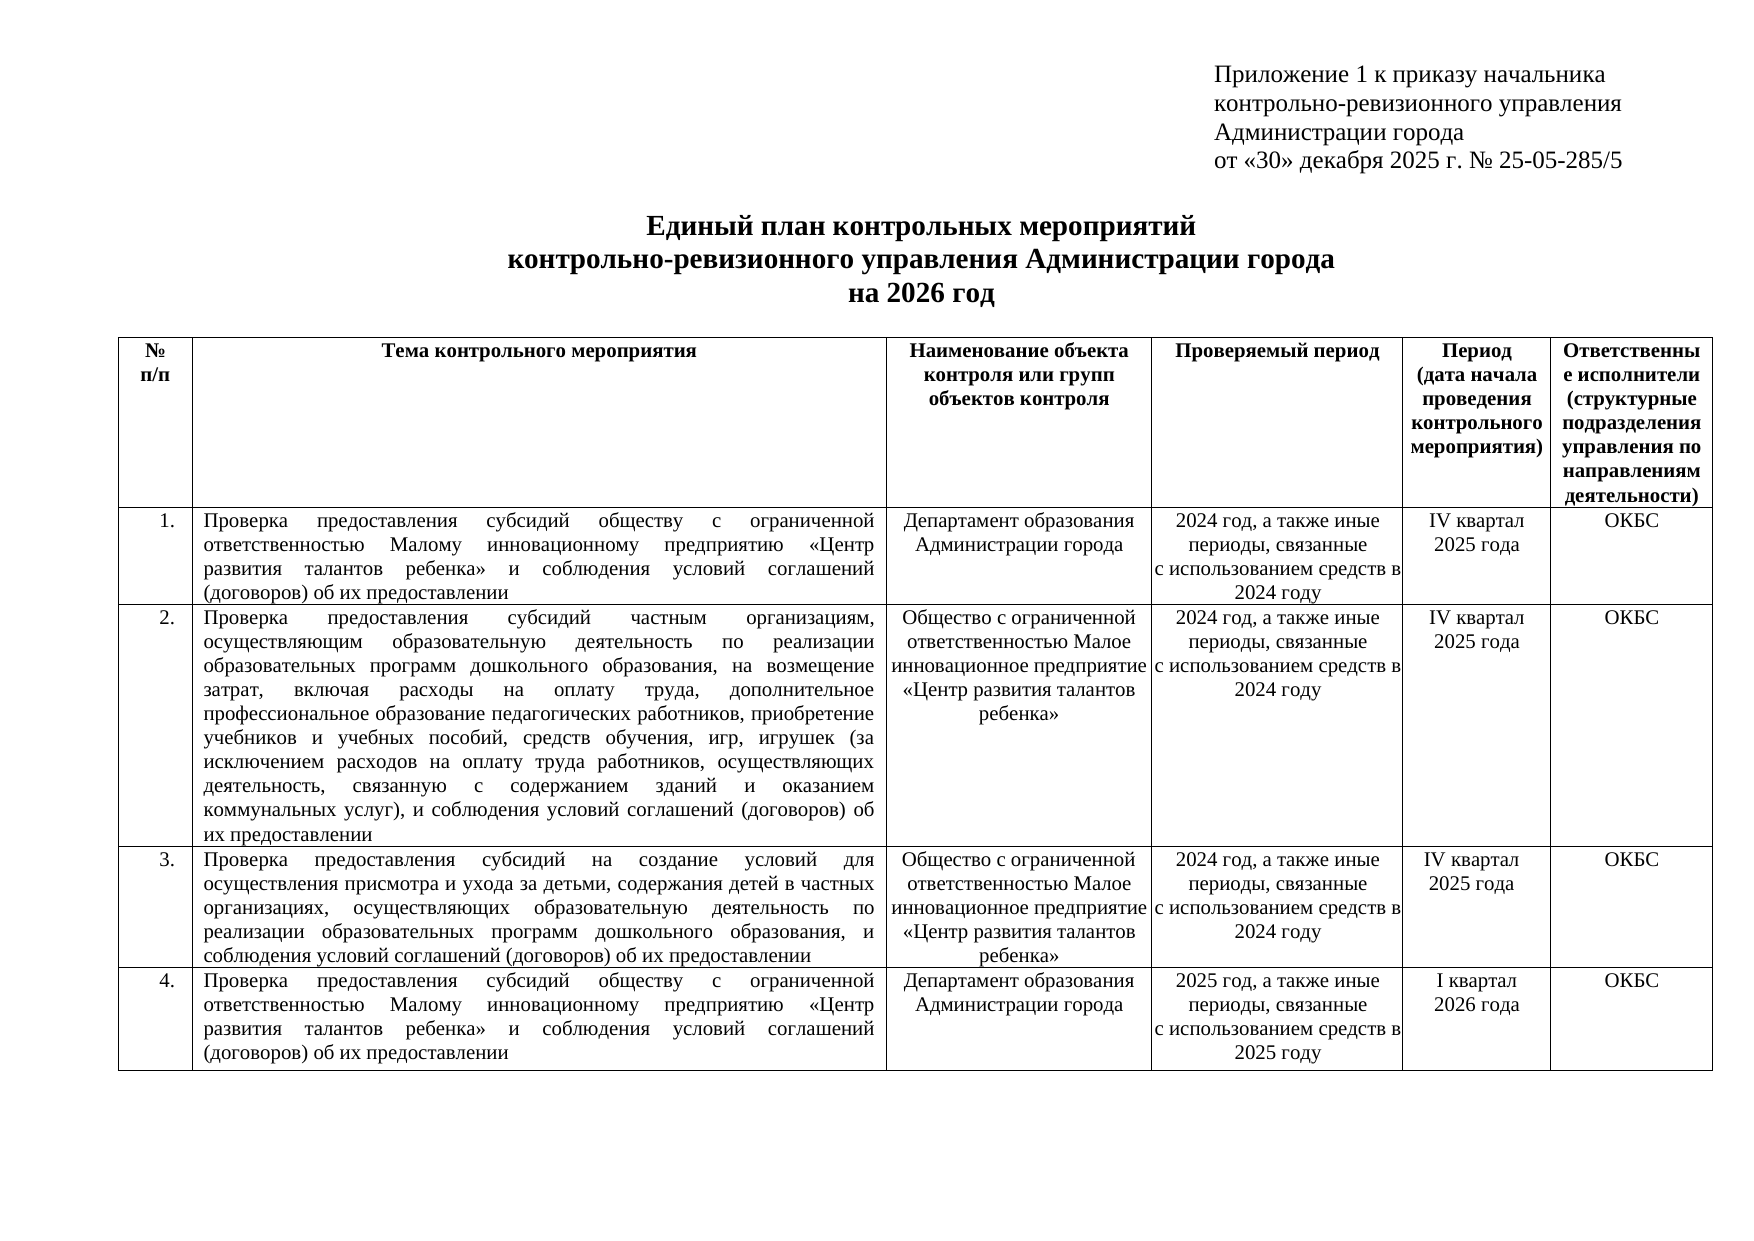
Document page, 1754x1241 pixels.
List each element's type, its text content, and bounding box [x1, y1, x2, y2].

table_header Тема контрольного мероприятия [193, 338, 886, 507]
table_cell ОКБС [1551, 508, 1712, 604]
table_cell IV квартал 2025 года [1403, 508, 1550, 604]
table_cell Департамент образования Администрации города [887, 968, 1151, 1070]
text контрольно-ревизионного управления Администрации города [118, 241, 1724, 275]
table_cell Общество с ограниченной ответственностью Малое инновационное предприятие «Центр развития талантов ребенка» [887, 847, 1151, 967]
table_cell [1152, 968, 1402, 1070]
table_cell IV квартал 2025 года [1403, 605, 1550, 846]
table_header Ответственные исполнители (структурные подразделения управления по направлениям деятельности) [1551, 338, 1712, 507]
table_cell Проверка предоставления субсидий обществу с ограниченной ответственностью Малому инновационному предприятию «Центр развития талантов ребенка» и соблюдения условий соглашений (договоров) об их предоставлении [193, 968, 886, 1070]
table_cell [119, 968, 192, 1070]
text Приложение 1 к приказу начальника [118, 59, 1724, 88]
table_cell ОКБС [1551, 847, 1712, 967]
table_cell I квартал 2026 года [1403, 968, 1550, 1070]
table_cell Департамент образования Администрации города [887, 508, 1151, 604]
table_cell 2024 год, а также иные периоды, связанные с использованием средств в 2024 году [1152, 847, 1402, 967]
table_cell ОКБС [1551, 968, 1712, 1070]
table_cell 2024 год, а также иные периоды, связанные с использованием средств в 2024 году [1152, 605, 1402, 846]
table_cell [119, 847, 192, 967]
text контрольно-ревизионного управления [118, 88, 1724, 117]
table_header Период (дата начала проведения контрольного мероприятия) [1403, 338, 1550, 507]
text от «30» декабря 2025 г. № 25-05-285/5 [118, 145, 1724, 174]
table_cell Проверка предоставления субсидий частным организациям, осуществляющим образовательную деятельность по реализации образовательных программ дошкольного образования, на возмещение затрат, включая расходы на оплату труда, дополнительное профессиональное образование педагогических работников, приобретение учебников и учебных пособий, средств обучения, игр, игрушек (за исключением расходов на оплату труда работников, осуществляющих деятельность, связанную с содержанием зданий и оказанием коммунальных услуг), и соблюдения условий соглашений (договоров) об их предоставлении [193, 605, 886, 846]
table_header № п/п [119, 338, 192, 507]
text Единый план контрольных мероприятий [118, 208, 1724, 241]
table_cell Общество с ограниченной ответственностью Малое инновационное предприятие «Центр развития талантов ребенка» [887, 605, 1151, 846]
table_cell ОКБС [1551, 605, 1712, 846]
text Администрации города [118, 117, 1724, 145]
table_cell IV квартал 2025 года [1403, 847, 1550, 967]
table_header Наименование объекта контроля или групп объектов контроля [887, 338, 1151, 507]
table_header Проверяемый период [1152, 338, 1402, 507]
table_cell [119, 605, 192, 846]
table_cell 2024 год, а также иные периоды, связанные с использованием средств в 2024 году [1152, 508, 1402, 604]
table_cell Проверка предоставления субсидий обществу с ограниченной ответственностью Малому инновационному предприятию «Центр развития талантов ребенка» и соблюдения условий соглашений (договоров) об их предоставлении [193, 508, 886, 604]
table_cell [119, 508, 192, 604]
text на 2026 год [118, 275, 1724, 308]
